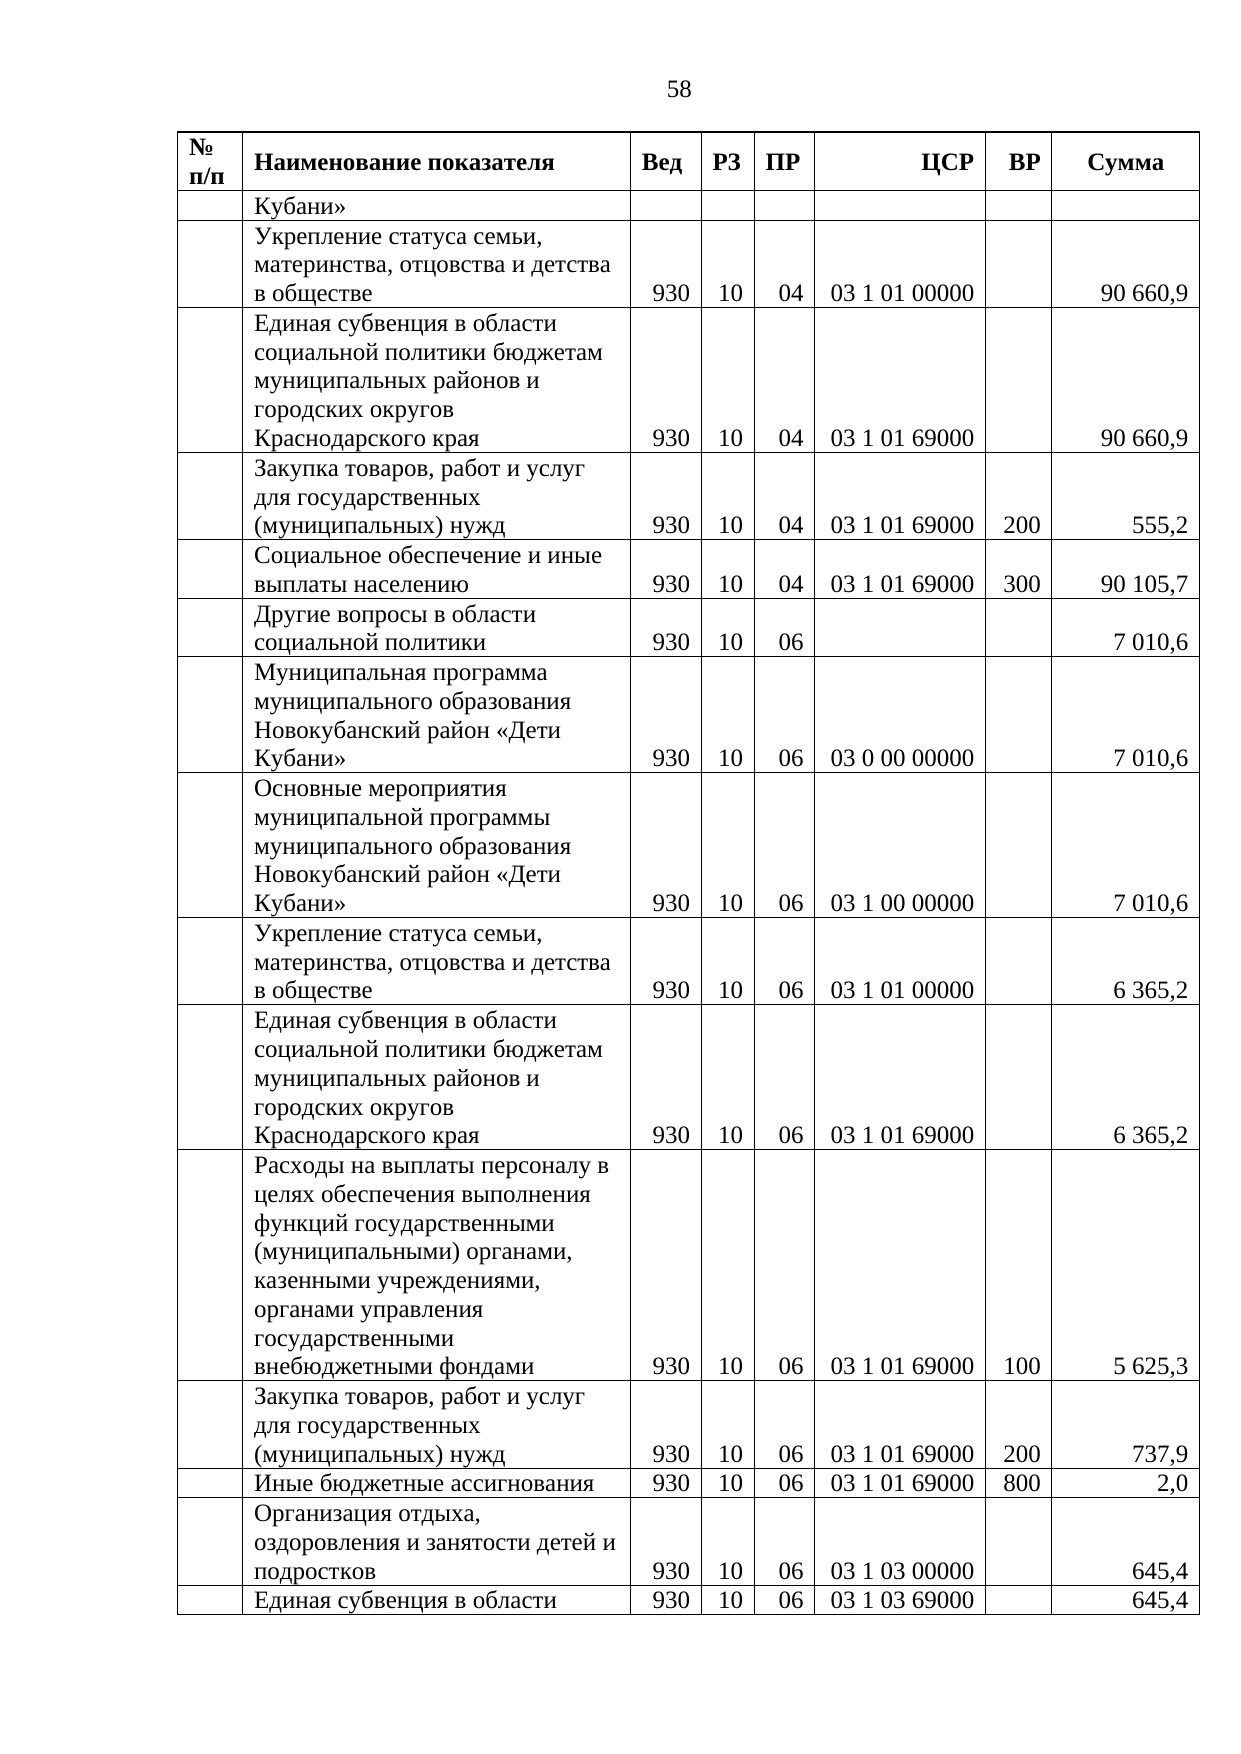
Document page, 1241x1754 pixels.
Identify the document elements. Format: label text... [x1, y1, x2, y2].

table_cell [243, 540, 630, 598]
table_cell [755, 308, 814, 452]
table_header ПР [755, 133, 814, 190]
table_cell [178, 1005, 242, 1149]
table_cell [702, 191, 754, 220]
table_header Сумма [1052, 133, 1199, 190]
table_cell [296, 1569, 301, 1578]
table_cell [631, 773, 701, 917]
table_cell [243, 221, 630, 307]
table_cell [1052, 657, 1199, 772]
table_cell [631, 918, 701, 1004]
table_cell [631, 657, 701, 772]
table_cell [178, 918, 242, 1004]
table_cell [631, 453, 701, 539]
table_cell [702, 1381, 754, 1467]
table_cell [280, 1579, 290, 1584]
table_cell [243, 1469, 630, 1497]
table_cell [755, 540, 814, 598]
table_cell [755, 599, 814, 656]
table_header № п/п [178, 133, 242, 190]
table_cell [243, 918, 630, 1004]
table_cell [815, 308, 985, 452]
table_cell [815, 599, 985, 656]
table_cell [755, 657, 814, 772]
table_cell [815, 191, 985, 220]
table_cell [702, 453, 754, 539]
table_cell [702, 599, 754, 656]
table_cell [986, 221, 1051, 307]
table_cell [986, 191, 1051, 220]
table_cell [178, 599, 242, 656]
table_header РЗ [702, 133, 754, 190]
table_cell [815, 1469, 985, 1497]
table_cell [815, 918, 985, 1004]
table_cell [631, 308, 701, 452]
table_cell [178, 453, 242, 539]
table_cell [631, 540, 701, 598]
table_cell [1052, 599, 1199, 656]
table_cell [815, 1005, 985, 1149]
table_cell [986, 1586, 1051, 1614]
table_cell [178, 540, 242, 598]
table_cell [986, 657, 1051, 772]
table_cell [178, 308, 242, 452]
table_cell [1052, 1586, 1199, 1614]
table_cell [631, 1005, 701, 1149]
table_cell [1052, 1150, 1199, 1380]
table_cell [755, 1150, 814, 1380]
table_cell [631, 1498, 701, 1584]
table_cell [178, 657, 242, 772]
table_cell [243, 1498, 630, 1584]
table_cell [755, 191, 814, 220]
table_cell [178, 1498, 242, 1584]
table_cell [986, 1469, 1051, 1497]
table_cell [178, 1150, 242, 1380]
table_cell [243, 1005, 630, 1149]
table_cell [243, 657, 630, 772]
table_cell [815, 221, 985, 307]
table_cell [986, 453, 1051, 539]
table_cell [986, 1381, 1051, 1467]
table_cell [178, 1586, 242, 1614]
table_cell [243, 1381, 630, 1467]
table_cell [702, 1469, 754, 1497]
table_header ЦСР [815, 133, 985, 190]
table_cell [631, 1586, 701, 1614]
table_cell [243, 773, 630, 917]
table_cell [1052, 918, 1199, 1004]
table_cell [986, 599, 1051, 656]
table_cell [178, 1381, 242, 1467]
table_header ВР [986, 133, 1051, 190]
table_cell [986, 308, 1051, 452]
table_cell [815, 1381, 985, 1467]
table_header Наименование показателя [243, 133, 630, 190]
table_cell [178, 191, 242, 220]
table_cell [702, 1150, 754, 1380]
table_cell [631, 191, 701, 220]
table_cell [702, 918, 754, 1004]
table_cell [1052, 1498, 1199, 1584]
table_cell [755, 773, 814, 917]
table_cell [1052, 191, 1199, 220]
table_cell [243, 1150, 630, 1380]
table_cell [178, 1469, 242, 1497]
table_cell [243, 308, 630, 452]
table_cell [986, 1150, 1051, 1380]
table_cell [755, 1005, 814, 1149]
table_header Вед [631, 133, 701, 190]
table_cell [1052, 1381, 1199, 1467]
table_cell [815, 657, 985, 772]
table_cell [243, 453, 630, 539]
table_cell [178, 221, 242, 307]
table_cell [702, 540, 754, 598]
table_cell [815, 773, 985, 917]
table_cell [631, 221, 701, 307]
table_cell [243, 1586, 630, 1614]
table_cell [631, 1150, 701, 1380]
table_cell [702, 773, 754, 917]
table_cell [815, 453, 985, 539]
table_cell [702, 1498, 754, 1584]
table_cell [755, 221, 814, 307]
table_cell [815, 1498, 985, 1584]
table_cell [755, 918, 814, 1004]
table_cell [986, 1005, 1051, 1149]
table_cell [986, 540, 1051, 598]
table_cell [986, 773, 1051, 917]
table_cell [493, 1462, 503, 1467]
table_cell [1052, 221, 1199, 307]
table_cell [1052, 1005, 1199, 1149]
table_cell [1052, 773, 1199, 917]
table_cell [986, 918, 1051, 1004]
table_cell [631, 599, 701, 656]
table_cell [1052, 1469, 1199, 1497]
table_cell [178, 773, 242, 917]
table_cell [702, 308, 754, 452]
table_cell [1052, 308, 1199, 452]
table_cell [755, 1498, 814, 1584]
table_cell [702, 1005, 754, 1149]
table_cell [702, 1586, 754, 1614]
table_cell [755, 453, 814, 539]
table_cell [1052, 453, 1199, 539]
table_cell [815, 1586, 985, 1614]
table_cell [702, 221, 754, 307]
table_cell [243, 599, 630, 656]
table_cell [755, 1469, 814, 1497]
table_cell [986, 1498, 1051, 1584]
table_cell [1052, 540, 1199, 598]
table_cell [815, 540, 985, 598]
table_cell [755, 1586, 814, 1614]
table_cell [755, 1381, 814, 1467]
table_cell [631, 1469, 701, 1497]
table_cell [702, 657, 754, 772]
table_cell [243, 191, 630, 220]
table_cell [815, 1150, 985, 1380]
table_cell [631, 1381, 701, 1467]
